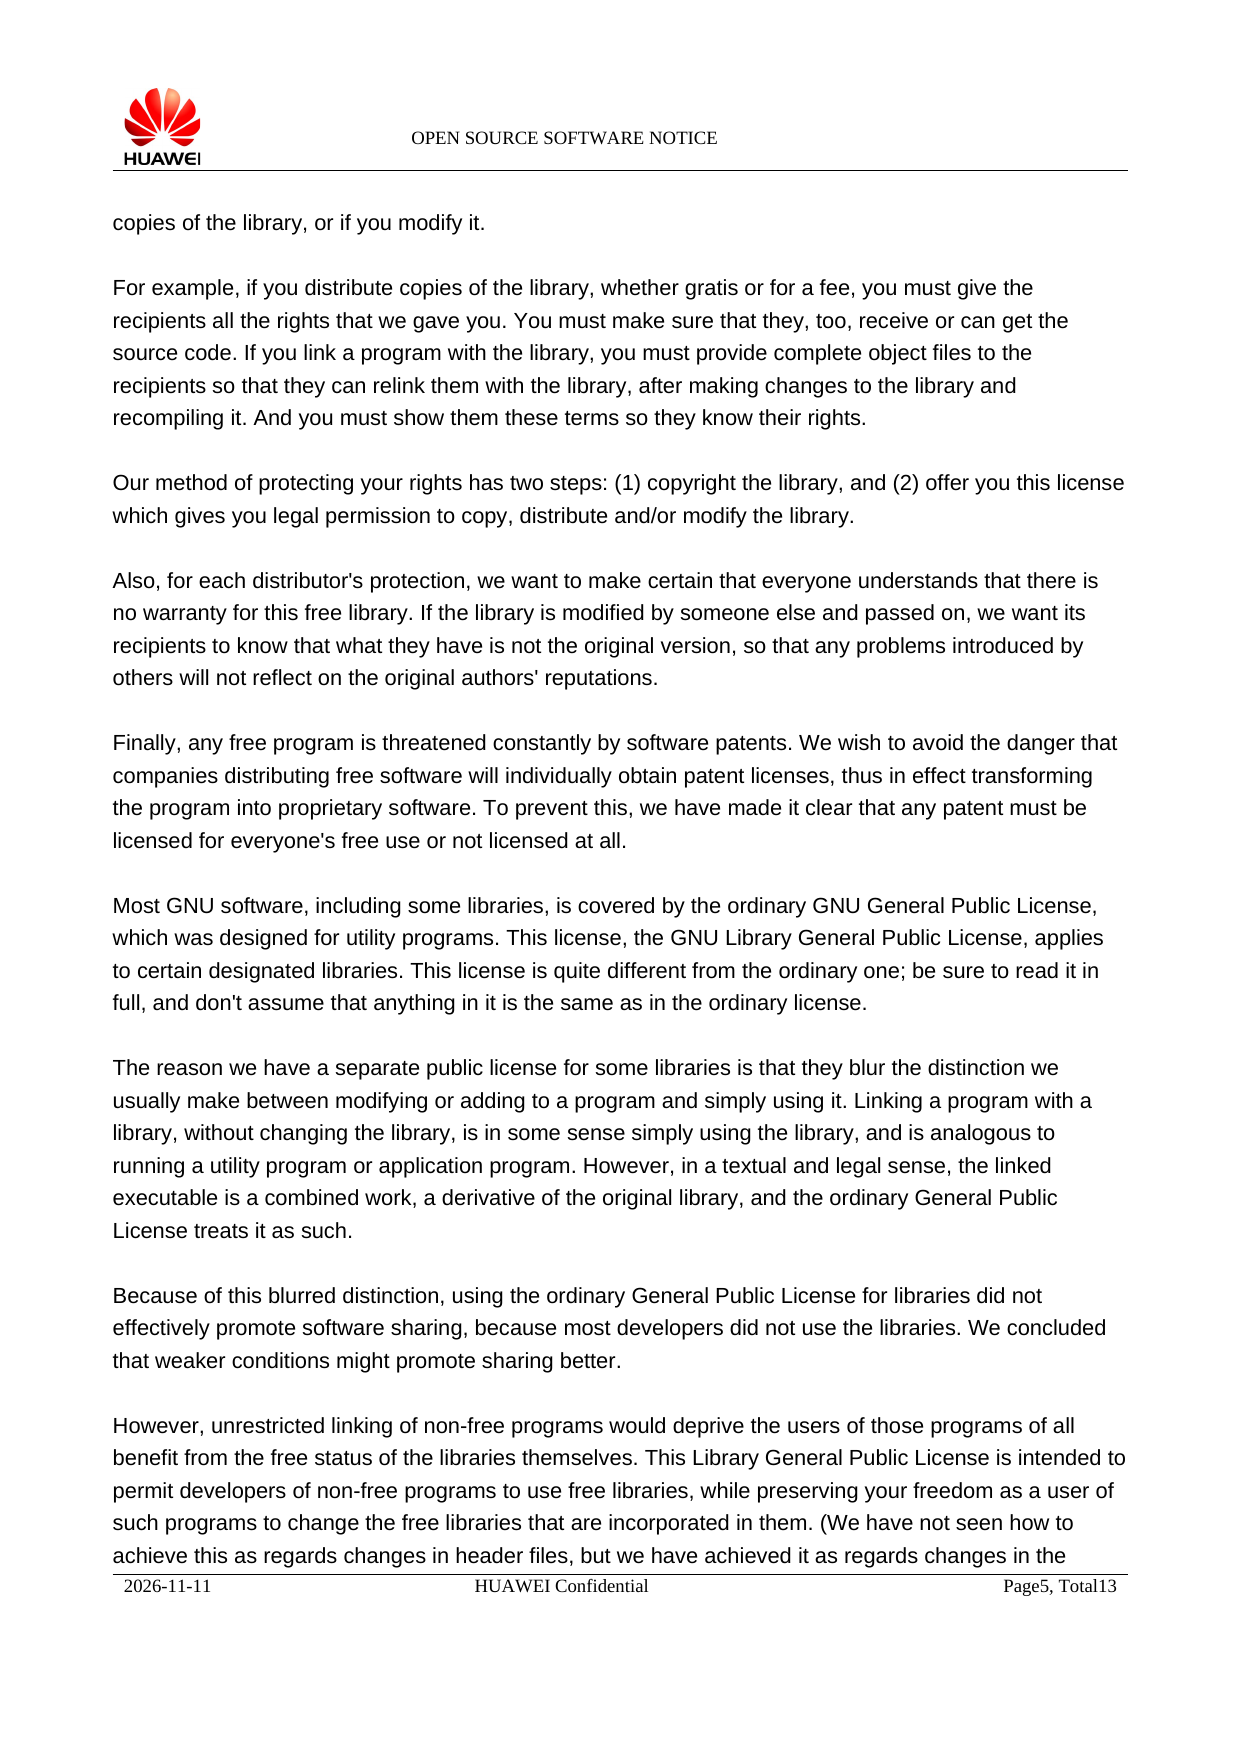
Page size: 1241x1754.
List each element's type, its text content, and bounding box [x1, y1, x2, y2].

text For example, if you distribute copies of the library, whether gratis or for a fee, you must give the recipients all the rights that we gave you. You must make sure that they, too, receive or can get the source code. If you link a program with the library, you must provide complete object files to the recipients so that they can relink them with the library, after making changes to the library and recompiling it. And you must show them these terms so they know their rights. [112, 271, 1128, 434]
text Our method of protecting your rights has two steps: (1) copyright the library, and (2) offer you this license which gives you legal permission to copy, distribute and/or modify the library. [112, 466, 1128, 531]
text Because of this blurred distinction, using the ordinary General Public License for libraries did not effectively promote software sharing, because most developers did not use the libraries. We concluded that weaker conditions might promote sharing better. [112, 1279, 1128, 1376]
text Also, for each distributor's protection, we want to make certain that everyone understands that there is no warranty for this free library. If the library is modified by someone else and passed on, we want its recipients to know that what they have is not the original version, so that any problems introduced by others will not reflect on the original authors' reputations. [112, 564, 1128, 694]
text Finally, any free program is threatened constantly by software patents. We wish to avoid the danger that companies distributing free software will individually obtain patent licenses, thus in effect transforming the program into proprietary software. To prevent this, we have made it clear that any patent must be licensed for everyone's free use or not licensed at all. [112, 726, 1128, 856]
picture [124, 88, 201, 165]
text Most GNU software, including some libraries, is covered by the ordinary GNU General Public License, which was designed for utility programs. This license, the GNU Library General Public License, applies to certain designated libraries. This license is quite different from the ordinary one; be sure to read it in full, and don't assume that anything in it is the same as in the ordinary license. [112, 889, 1128, 1019]
text The reason we have a separate public license for some libraries is that they blur the distinction we usually make between modifying or adding to a program and simply using it. Linking a program with a library, without changing the library, is in some sense simply using the library, and is analogous to running a utility program or application program. However, in a textual and legal sense, the linked executable is a combined work, a derivative of the original library, and the ordinary General Public License treats it as such. [112, 1051, 1128, 1246]
